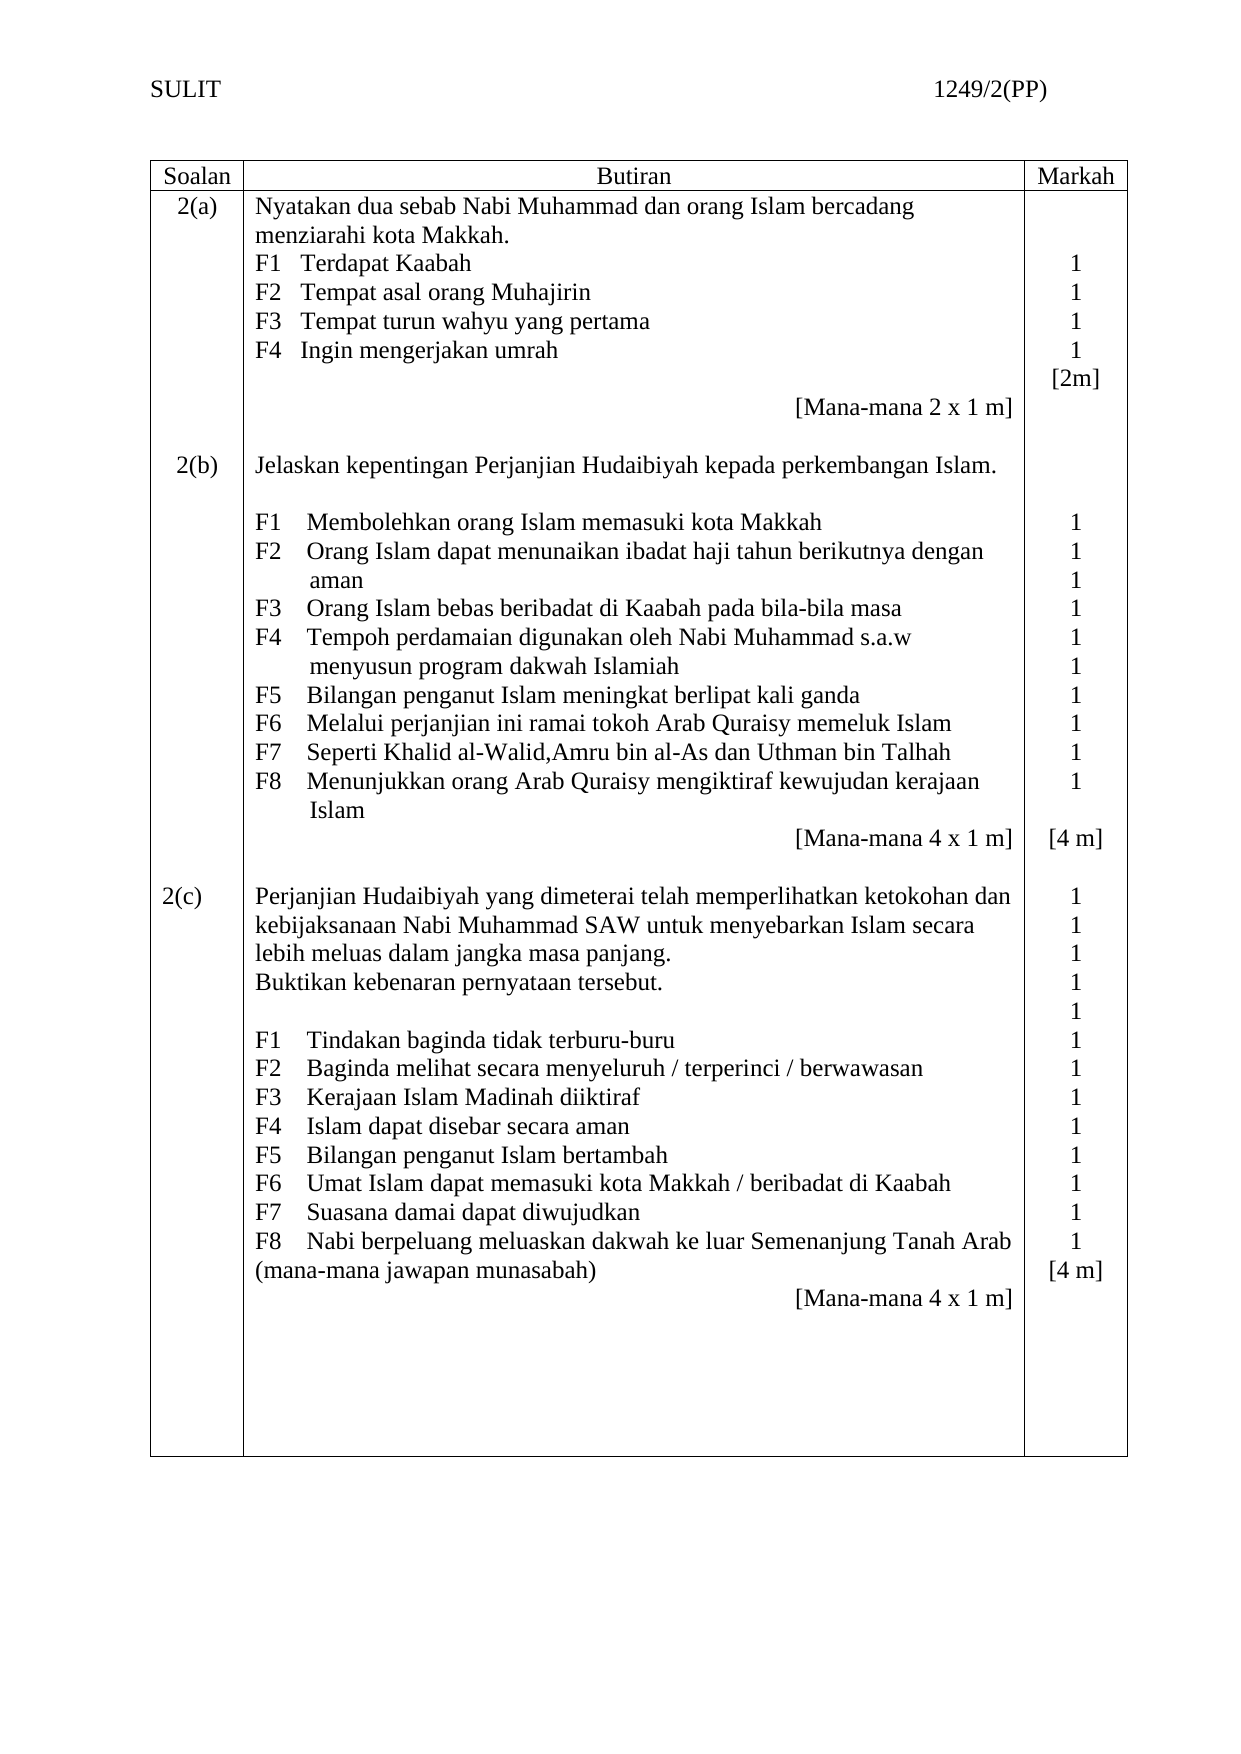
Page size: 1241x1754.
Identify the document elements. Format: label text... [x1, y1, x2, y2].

table_cell 2(a) 2(b) 2(c) [151, 191, 243, 1456]
table_header Butiran [244, 161, 1024, 190]
table_cell Nyatakan dua sebab Nabi Muhammad dan orang Islam bercadang menziarahi kota Makkah. F1 Terdapat Kaabah F2 Tempat asal orang Muhajirin F3 Tempat turun wahyu yang pertama F4 Ingin mengerjakan umrah [Mana-mana 2 x 1 m] Jelaskan kepentingan Perjanjian Hudaibiyah kepada perkembangan Islam. F1 Membolehkan orang Islam memasuki kota Makkah F2 Orang Islam dapat menunaikan ibadat haji tahun berikutnya dengan aman F3 Orang Islam bebas beribadat di Kaabah pada bila-bila masa F4 Tempoh perdamaian digunakan oleh Nabi Muhammad s.a.w menyusun program dakwah Islamiah F5 Bilangan penganut Islam meningkat berlipat kali ganda F6 Melalui perjanjian ini ramai tokoh Arab Quraisy memeluk Islam F7 Seperti Khalid al-Walid,Amru bin al-As dan Uthman bin Talhah F8 Menunjukkan orang Arab Quraisy mengiktiraf kewujudan kerajaan Islam [Mana-mana 4 x 1 m] Perjanjian Hudaibiyah yang dimeterai telah memperlihatkan ketokohan dan kebijaksanaan Nabi Muhammad SAW untuk menyebarkan Islam secara lebih meluas dalam jangka masa panjang. Buktikan kebenaran pernyataan tersebut. F1 Tindakan baginda tidak terburu-buru F2 Baginda melihat secara menyeluruh / terperinci / berwawasan F3 Kerajaan Islam Madinah diiktiraf F4 Islam dapat disebar secara aman F5 Bilangan penganut Islam bertambah F6 Umat Islam dapat memasuki kota Makkah / beribadat di Kaabah F7 Suasana damai dapat diwujudkan F8 Nabi berpeluang meluaskan dakwah ke luar Semenanjung Tanah Arab (mana-mana jawapan munasabah) [Mana-mana 4 x 1 m] [244, 191, 1024, 1456]
table_header Markah [1025, 161, 1127, 190]
table_header Soalan [151, 161, 243, 190]
table_cell 1 1 1 1 [2m] 1 1 1 1 1 1 1 1 1 1 [4 m] 1 1 1 1 1 1 1 1 1 1 1 1 1 [4 m] [1025, 191, 1127, 1456]
